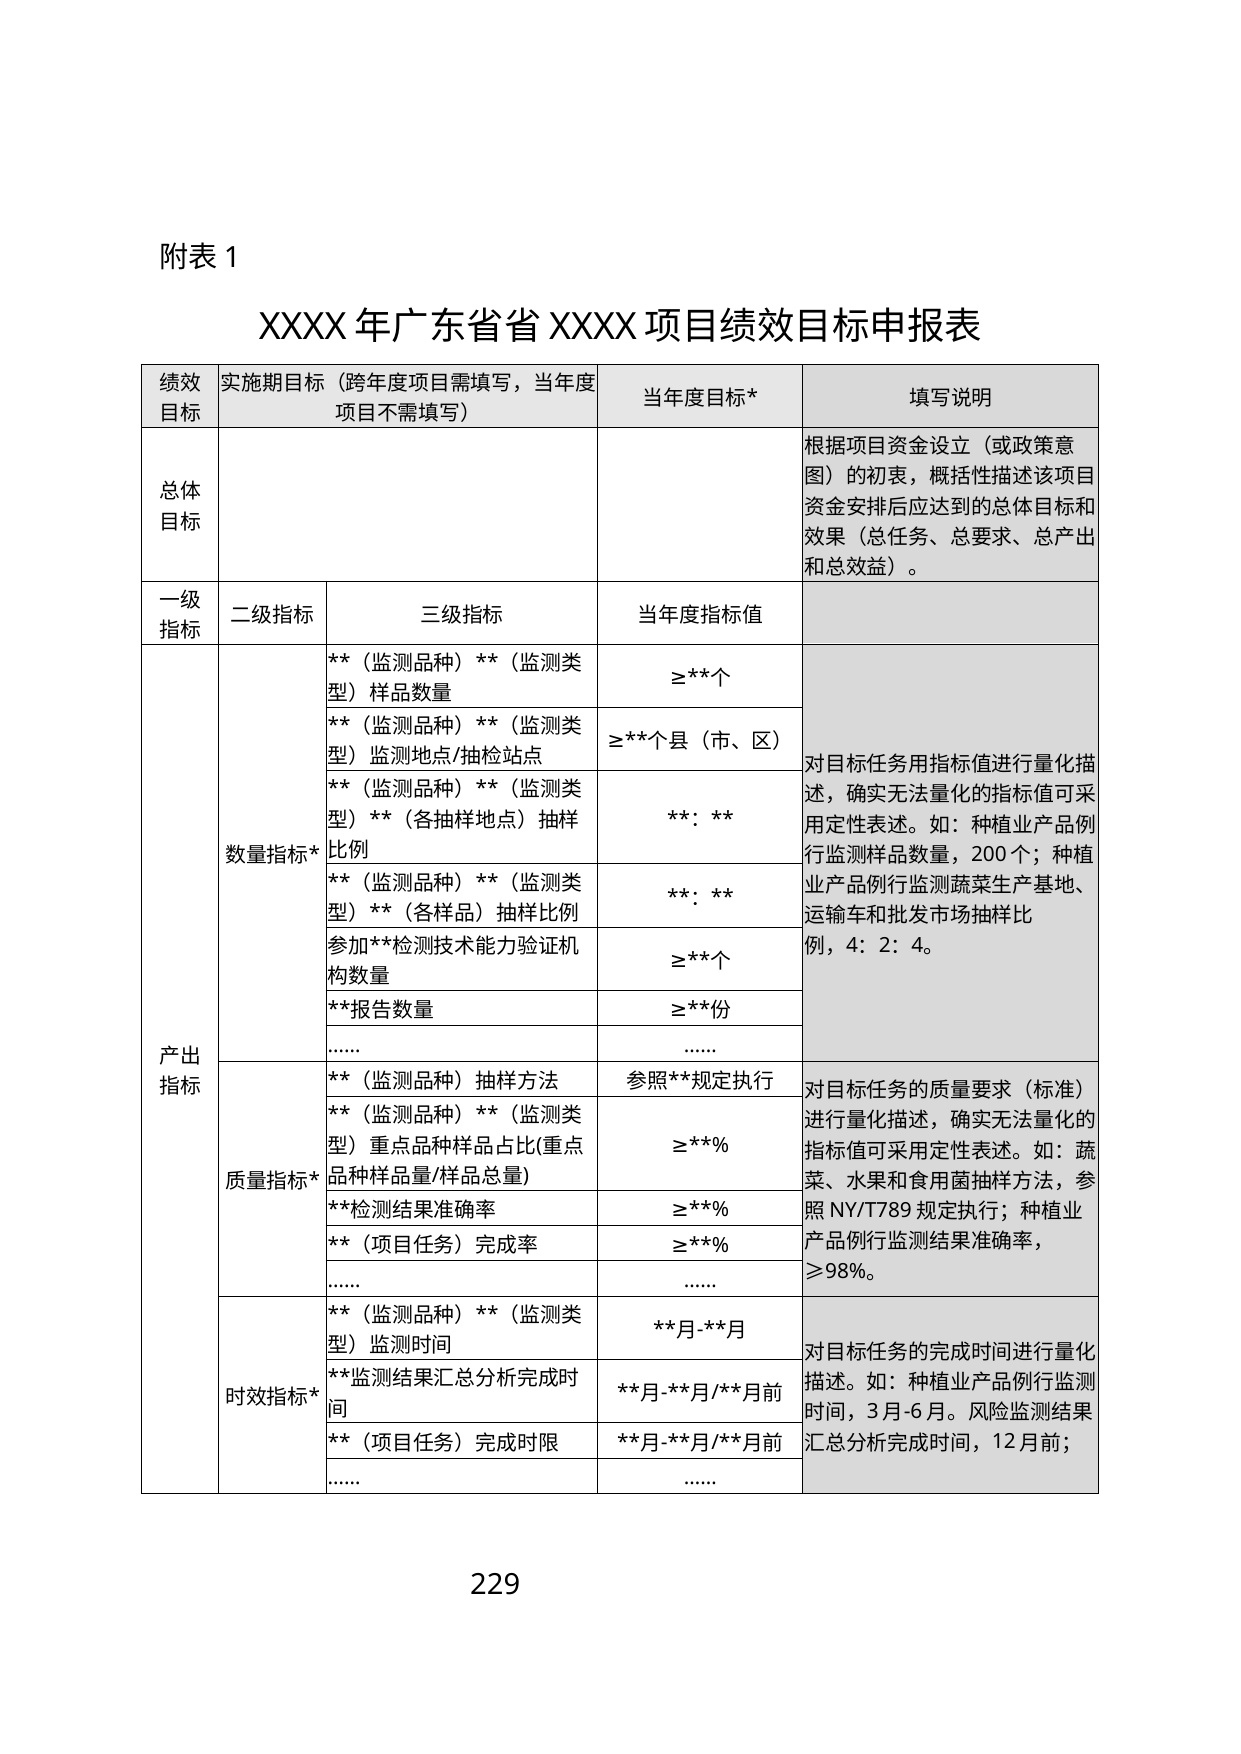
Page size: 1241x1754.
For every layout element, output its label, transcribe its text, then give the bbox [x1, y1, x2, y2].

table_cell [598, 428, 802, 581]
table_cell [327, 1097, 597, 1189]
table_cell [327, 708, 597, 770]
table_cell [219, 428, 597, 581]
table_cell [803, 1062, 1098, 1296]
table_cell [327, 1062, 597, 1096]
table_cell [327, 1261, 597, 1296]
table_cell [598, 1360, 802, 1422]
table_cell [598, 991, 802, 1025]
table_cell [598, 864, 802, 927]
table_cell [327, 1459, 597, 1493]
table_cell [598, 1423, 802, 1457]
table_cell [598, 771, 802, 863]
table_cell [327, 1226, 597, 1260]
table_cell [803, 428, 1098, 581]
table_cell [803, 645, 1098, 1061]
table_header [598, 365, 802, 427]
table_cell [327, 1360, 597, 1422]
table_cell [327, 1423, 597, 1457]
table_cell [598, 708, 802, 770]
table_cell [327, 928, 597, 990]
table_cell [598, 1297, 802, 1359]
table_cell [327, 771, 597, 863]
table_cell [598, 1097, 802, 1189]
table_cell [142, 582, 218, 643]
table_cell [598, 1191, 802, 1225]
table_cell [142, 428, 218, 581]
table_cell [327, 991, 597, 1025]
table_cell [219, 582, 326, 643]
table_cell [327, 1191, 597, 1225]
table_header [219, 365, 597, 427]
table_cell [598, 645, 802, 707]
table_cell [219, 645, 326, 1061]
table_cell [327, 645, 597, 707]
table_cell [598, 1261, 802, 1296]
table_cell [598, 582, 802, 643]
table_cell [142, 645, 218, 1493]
text 附表1 [159, 220, 1081, 279]
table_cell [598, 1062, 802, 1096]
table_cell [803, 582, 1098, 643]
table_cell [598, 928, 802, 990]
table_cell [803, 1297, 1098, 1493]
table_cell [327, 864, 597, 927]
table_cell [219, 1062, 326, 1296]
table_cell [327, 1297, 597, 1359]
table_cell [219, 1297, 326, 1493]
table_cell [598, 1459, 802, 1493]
text XXXX年广东省省XXXX项目绩效目标申报表 [159, 292, 1081, 351]
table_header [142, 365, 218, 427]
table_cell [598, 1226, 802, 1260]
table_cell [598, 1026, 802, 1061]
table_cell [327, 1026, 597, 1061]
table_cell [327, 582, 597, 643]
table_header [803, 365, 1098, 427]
